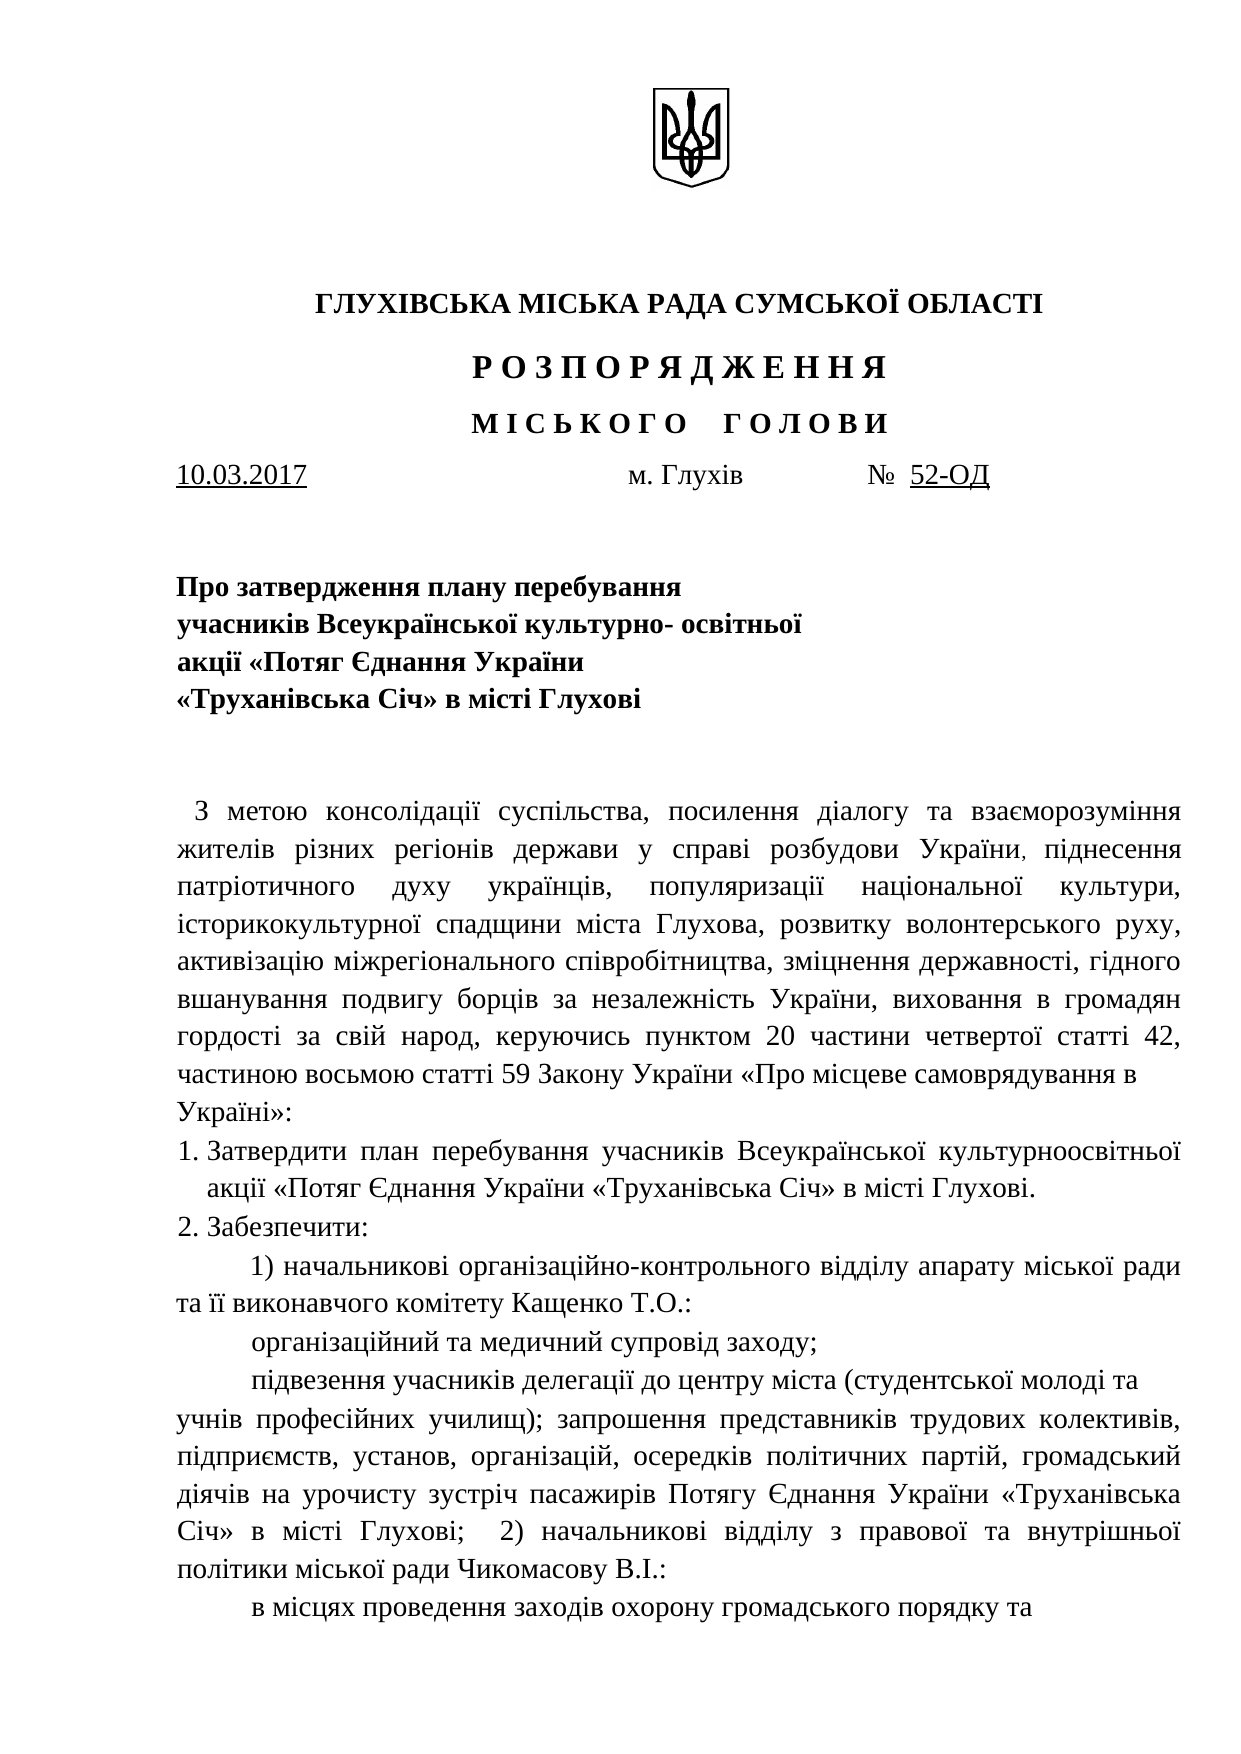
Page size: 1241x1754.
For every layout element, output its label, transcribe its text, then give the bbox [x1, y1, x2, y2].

list Затвердити план перебування учасників Всеукраїнської культурноосвітньої акції «Потяг Єднання України «Труханівська Січ» в місті Глухові. [177, 1133, 1182, 1204]
text М І С Ь К О Г О Г О Л О В И [177, 407, 1181, 440]
text Україні»: [176, 1094, 1182, 1128]
subtitle Р О З П О Р Я Д Ж Е Н Н Я [177, 347, 1181, 385]
text Про затвердження плану перебування учасників Всеукраїнської культурно- освітньої акції «Потяг Єднання України [176, 569, 803, 678]
text «Труханівська Січ» в місті Глухові [176, 682, 1182, 715]
text 1) начальникові організаційно-контрольного відділу апарату міської ради та її виконавчого комітету Кащенко Т.О.: [176, 1248, 1182, 1319]
list Забезпечити: [177, 1209, 1182, 1243]
text підвезення учасників делегації до центру міста (студентської молоді та [251, 1362, 1182, 1396]
text в місцях проведення заходів охорону громадського порядку та [251, 1589, 1182, 1623]
text організаційний та медичний супровід заходу; [251, 1324, 1182, 1357]
picture [650, 87, 732, 190]
text З метою консолідації суспільства, посилення діалогу та взаєморозуміння жителів різних регіонів держави у справі розбудови України, піднесення патріотичного духу українців, популяризації національної культури, історикокультурної спадщини міста Глухова, розвитку волонтерського руху, активізацію міжрегіонального співробітництва, зміцнення державності, гідного вшанування подвигу борців за незалежність України, виховання в громадян гордості за свій народ, керуючись пунктом 20 частини четвертої статті 42, частиною восьмою статті 59 Закону України «Про місцеве самоврядування в [176, 793, 1182, 1089]
text учнів професійних училищ); запрошення представників трудових колективів, підприємств, установ, організацій, осередків політичних партій, громадський діячів на урочисту зустріч пасажирів Потягу Єднання України «Труханівська Січ» в місті Глухові; 2) начальникові відділу з правової та внутрішньої політики міської ради Чикомасову В.І.: [176, 1401, 1182, 1584]
text ГЛУХІВСЬКА МІСЬКА РАДА СУМСЬКОЇ ОБЛАСТІ [177, 286, 1181, 320]
text 10.03.2017 м. Глухів № 52-ОД [176, 457, 1182, 491]
